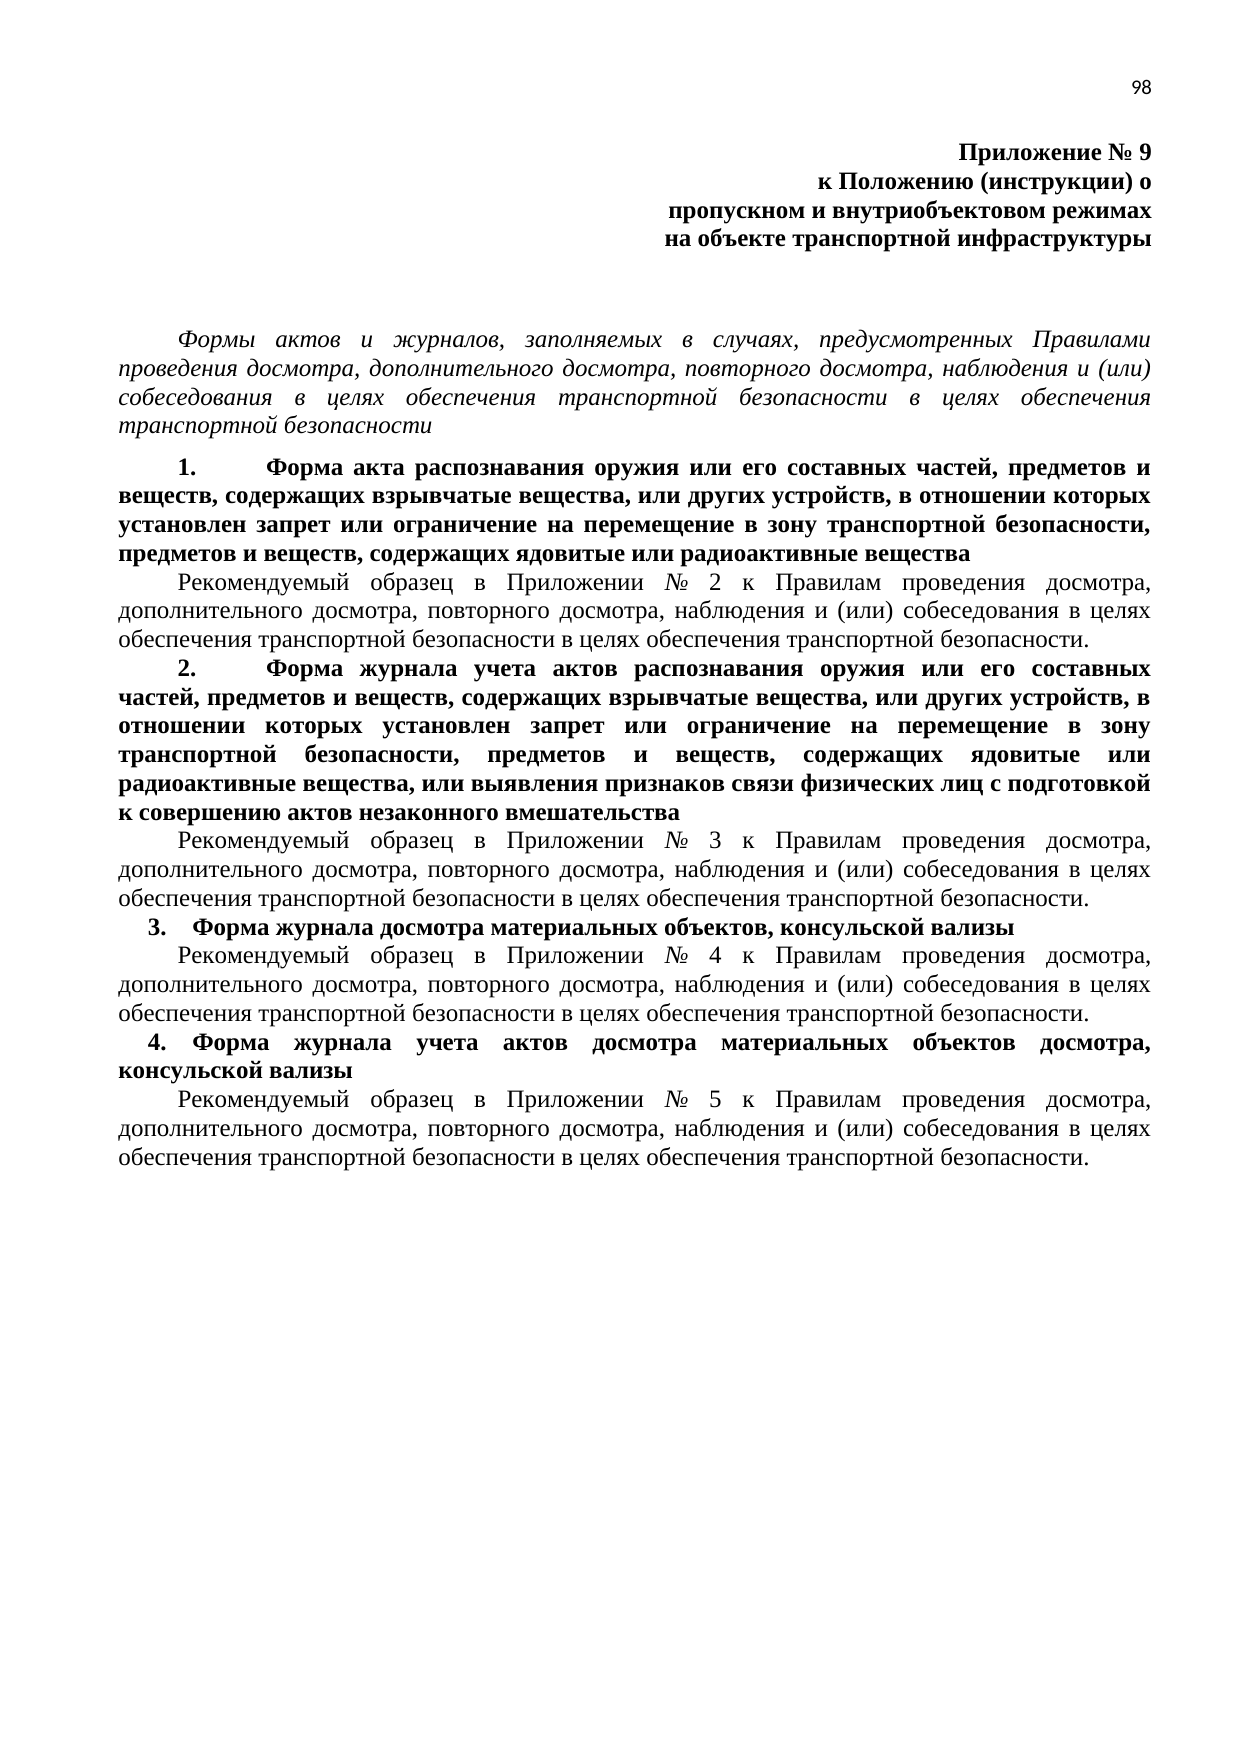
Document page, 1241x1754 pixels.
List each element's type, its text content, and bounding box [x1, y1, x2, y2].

subtitle Приложение № 9 к Положению (инструкции) о пропускном и внутриобъектовом режимах на объекте транспортной инфраструктуры [118, 137, 1152, 252]
subtitle Формы актов и журналов, заполняемых в случаях, предусмотренных Правилами проведения досмотра, дополнительного досмотра, повторного досмотра, наблюдения и (или) собеседования в целях обеспечения транспортной безопасности в целях обеспечения транспортной безопасности [118, 324, 1152, 439]
list Форма журнала досмотра материальных объектов, консульской вализы [118, 912, 1152, 940]
text Рекомендуемый образец в Приложении № 2 к Правилам проведения досмотра, дополнительного досмотра, повторного досмотра, наблюдения и (или) собеседования в целях обеспечения транспортной безопасности в целях обеспечения транспортной безопасности. [118, 567, 1152, 653]
text Рекомендуемый образец в Приложении № 5 к Правилам проведения досмотра, дополнительного досмотра, повторного досмотра, наблюдения и (или) собеседования в целях обеспечения транспортной безопасности в целях обеспечения транспортной безопасности. [118, 1084, 1152, 1170]
text Рекомендуемый образец в Приложении № 3 к Правилам проведения досмотра, дополнительного досмотра, повторного досмотра, наблюдения и (или) собеседования в целях обеспечения транспортной безопасности в целях обеспечения транспортной безопасности. [118, 825, 1152, 912]
list Форма акта распознавания оружия или его составных частей, предметов и веществ, содержащих взрывчатые вещества, или других устройств, в отношении которых установлен запрет или ограничение на перемещение в зону транспортной безопасности, предметов и веществ, содержащих ядовитые или радиоактивные вещества [118, 452, 1152, 567]
list Форма журнала учета актов распознавания оружия или его составных частей, предметов и веществ, содержащих взрывчатые вещества, или других устройств, в отношении которых установлен запрет или ограничение на перемещение в зону транспортной безопасности, предметов и веществ, содержащих ядовитые или радиоактивные вещества, или выявления признаков связи физических лиц с подготовкой к совершению актов незаконного вмешательства [118, 653, 1152, 825]
list Форма журнала учета актов досмотра материальных объектов досмотра, консульской вализы [118, 1027, 1152, 1084]
text Рекомендуемый образец в Приложении № 4 к Правилам проведения досмотра, дополнительного досмотра, повторного досмотра, наблюдения и (или) собеседования в целях обеспечения транспортной безопасности в целях обеспечения транспортной безопасности. [118, 940, 1152, 1027]
